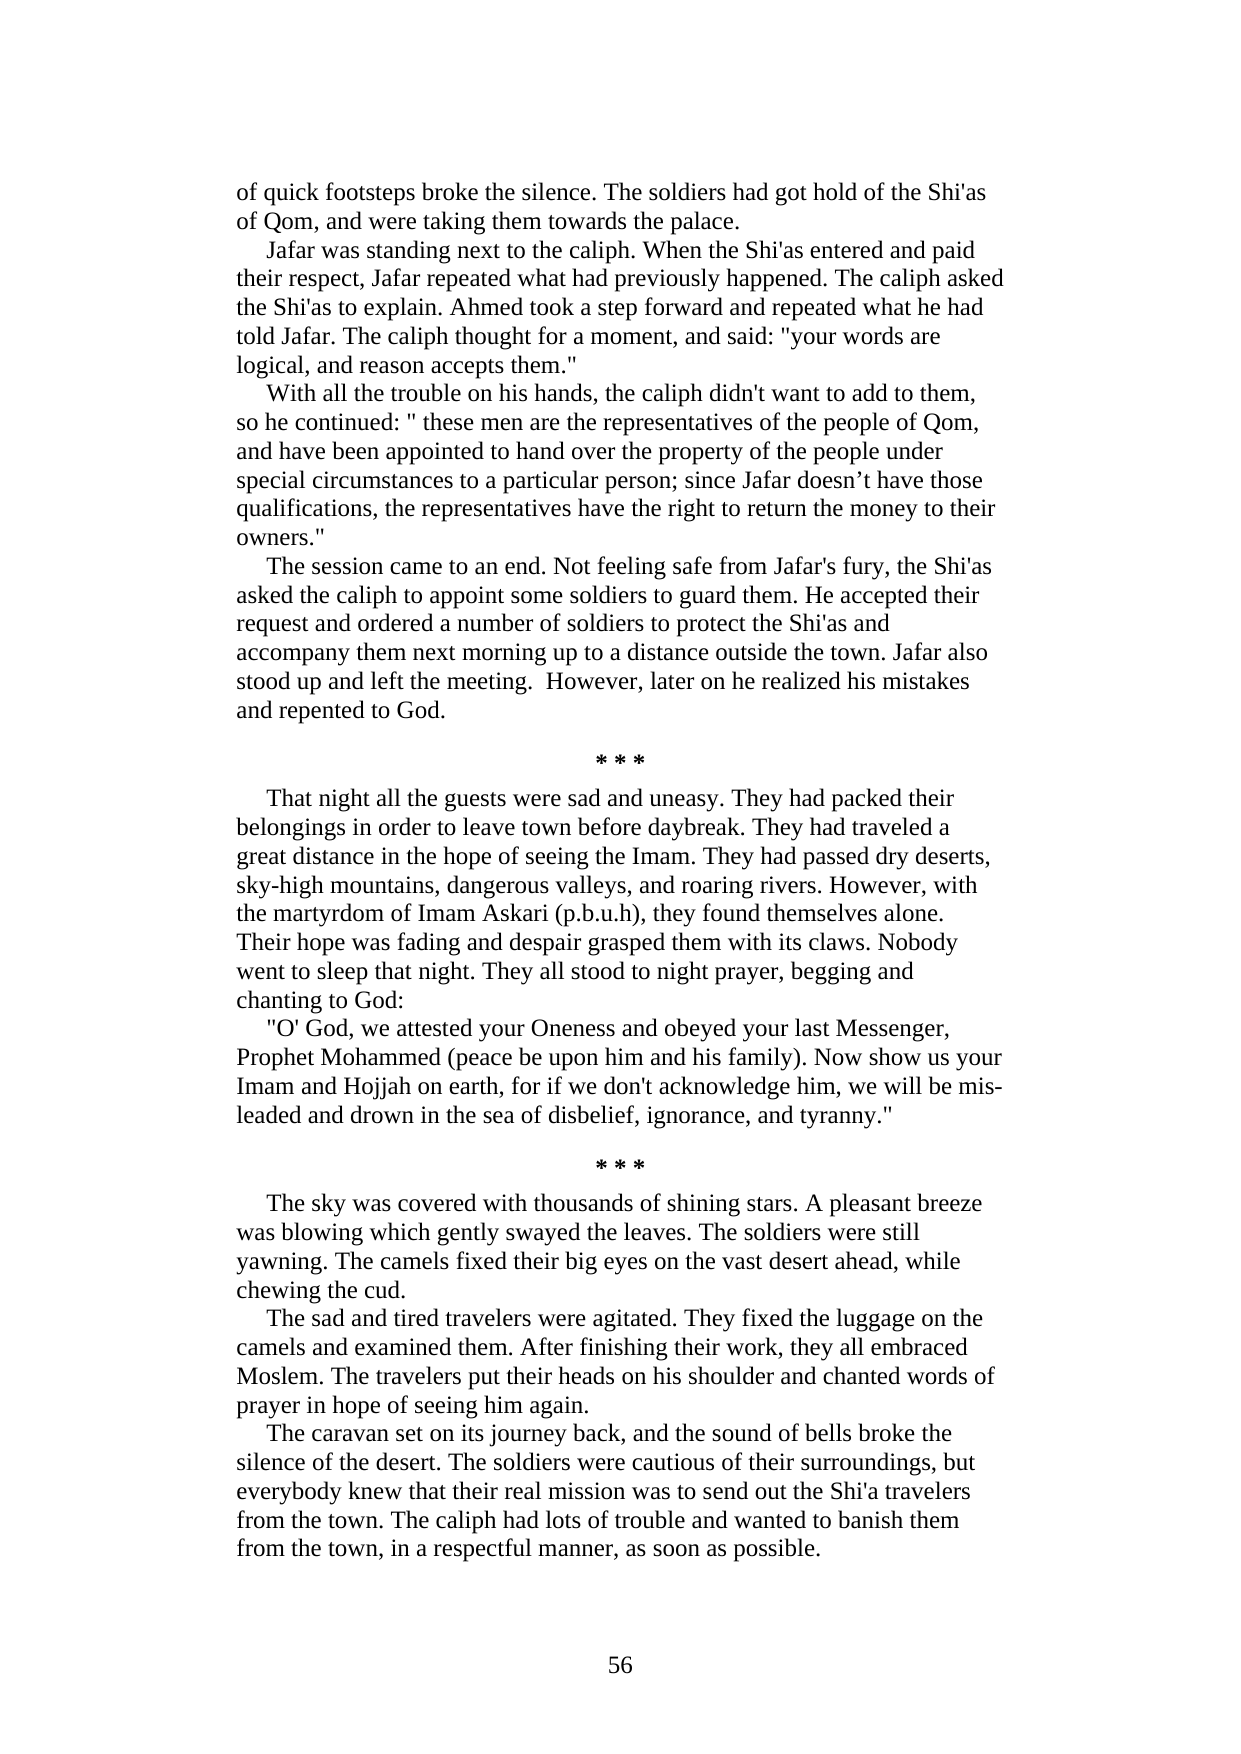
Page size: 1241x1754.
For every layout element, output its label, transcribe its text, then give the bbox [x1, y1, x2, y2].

text The session came to an end. Not feeling safe from Jafar's fury, the Shi'as asked the caliph to appoint some soldiers to guard them. He accepted their request and ordered a number of soldiers to protect the Shi'as and accompany them next morning up to a distance outside the town. Jafar also stood up and left the meeting. However, later on he realized his mistakes and repented to God. [236, 551, 1004, 723]
text Jafar was standing next to the caliph. When the Shi'as entered and paid their respect, Jafar repeated what had previously happened. The caliph asked the Shi'as to explain. Ahmed took a step forward and repeated what he had told Jafar. The caliph thought for a moment, and said: "your words are logical, and reason accepts them." [236, 235, 1004, 378]
text With all the trouble on his hands, the caliph didn't want to add to them, so he continued: " these men are the representatives of the people of Qom, and have been appointed to hand over the property of the people under special circumstances to a particular person; since Jafar doesn’t have those qualifications, the representatives have the right to return the money to their owners." [236, 378, 1004, 551]
text That night all the guests were sad and uneasy. They had packed their belongings in order to leave town before daybreak. They had traveled a great distance in the hope of seeing the Imam. They had passed dry deserts, sky-high mountains, dangerous valleys, and roaring rivers. However, with the martyrdom of Imam Askari (p.b.u.h), they found themselves alone. Their hope was fading and despair grasped them with its claws. Nobody went to sleep that night. They all stood to night prayer, begging and chanting to God: [236, 783, 1004, 1013]
text The sky was covered with thousands of shining stars. A pleasant breeze was blowing which gently swayed the leaves. The soldiers were still yawning. The camels fixed their big eyes on the vast desert ahead, while chewing the cud. [236, 1188, 1004, 1303]
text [236, 177, 1004, 235]
text * * * [236, 1153, 1004, 1182]
text "O' God, we attested your Oneness and obeyed your last Messenger, Prophet Mohammed (peace be upon him and his family). Now show us your Imam and Hojjah on earth, for if we don't acknowledge him, we will be mis-leaded and drown in the sea of disbelief, ignorance, and tyranny." [236, 1013, 1004, 1128]
text * * * [236, 748, 1004, 777]
text The sad and tired travelers were agitated. They fixed the luggage on the camels and examined them. After finishing their work, they all embraced Moslem. The travelers put their heads on his shoulder and chanted words of prayer in hope of seeing him again. [236, 1303, 1004, 1418]
text The caravan set on its journey back, and the sound of bells broke the silence of the desert. The soldiers were cautious of their surroundings, but everybody knew that their real mission was to send out the Shi'a travelers from the town. The caliph had lots of trouble and wanted to banish them from the town, in a respectful manner, as soon as possible. [236, 1418, 1004, 1562]
